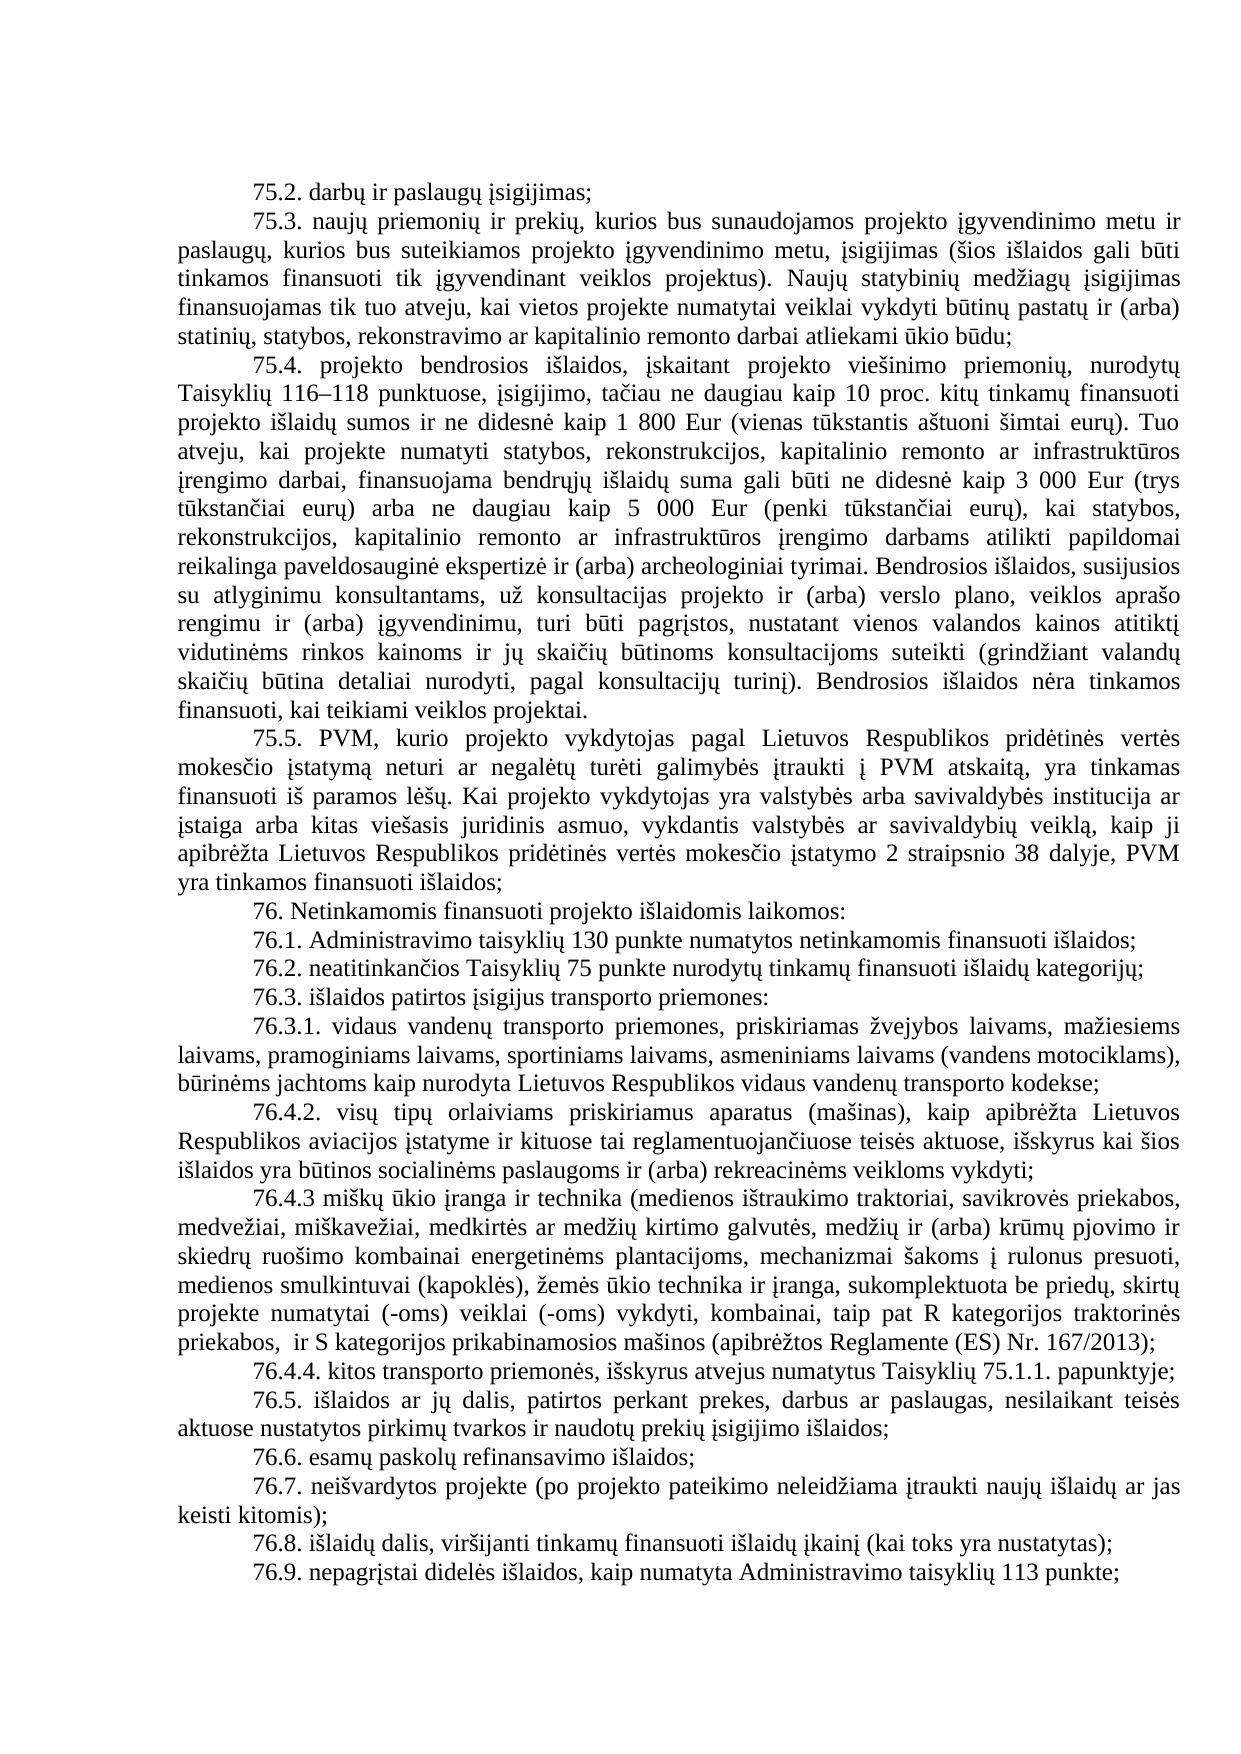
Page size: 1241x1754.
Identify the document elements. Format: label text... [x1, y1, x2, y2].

text 75.3. naujų priemonių ir prekių, kurios bus sunaudojamos projekto įgyvendinimo metu ir paslaugų, kurios bus suteikiamos projekto įgyvendinimo metu, įsigijimas (šios išlaidos gali būti tinkamos finansuoti tik įgyvendinant veiklos projektus). Naujų statybinių medžiagų įsigijimas finansuojamas tik tuo atveju, kai vietos projekte numatytai veiklai vykdyti būtinų pastatų ir (arba) statinių, statybos, rekonstravimo ar kapitalinio remonto darbai atliekami ūkio būdu; [177, 206, 1181, 350]
text 76.2. neatitinkančios Taisyklių 75 punkte nurodytų tinkamų finansuoti išlaidų kategorijų; [177, 953, 1181, 982]
text 75.5. PVM, kurio projekto vykdytojas pagal Lietuvos Respublikos pridėtinės vertės mokesčio įstatymą neturi ar negalėtų turėti galimybės įtraukti į PVM atskaitą, yra tinkamas finansuoti iš paramos lėšų. Kai projekto vykdytojas yra valstybės arba savivaldybės institucija ar įstaiga arba kitas viešasis juridinis asmuo, vykdantis valstybės ar savivaldybių veiklą, kaip ji apibrėžta Lietuvos Respublikos pridėtinės vertės mokesčio įstatymo 2 straipsnio 38 dalyje, PVM yra tinkamos finansuoti išlaidos; [177, 723, 1181, 896]
text 76.9. nepagrįstai didelės išlaidos, kaip numatyta Administravimo taisyklių 113 punkte; [177, 1557, 1181, 1586]
text 76.4.3 miškų ūkio įranga ir technika (medienos ištraukimo traktoriai, savikrovės priekabos, medvežiai, miškavežiai, medkirtės ar medžių kirtimo galvutės, medžių ir (arba) krūmų pjovimo ir skiedrų ruošimo kombainai energetinėms plantacijoms, mechanizmai šakoms į rulonus presuoti, medienos smulkintuvai (kapoklės), žemės ūkio technika ir įranga, sukomplektuota be priedų, skirtų projekte numatytai (-oms) veiklai (-oms) vykdyti, kombainai, taip pat R kategorijos traktorinės priekabos, ir S kategorijos prikabinamosios mašinos (apibrėžtos Reglamente (ES) Nr. 167/2013); [177, 1183, 1181, 1356]
text 75.4. projekto bendrosios išlaidos, įskaitant projekto viešinimo priemonių, nurodytų Taisyklių 116–118 punktuose, įsigijimo, tačiau ne daugiau kaip 10 proc. kitų tinkamų finansuoti projekto išlaidų sumos ir ne didesnė kaip 1 800 Eur (vienas tūkstantis aštuoni šimtai eurų). Tuo atveju, kai projekte numatyti statybos, rekonstrukcijos, kapitalinio remonto ar infrastruktūros įrengimo darbai, finansuojama bendrųjų išlaidų suma gali būti ne didesnė kaip 3 000 Eur (trys tūkstančiai eurų) arba ne daugiau kaip 5 000 Eur (penki tūkstančiai eurų), kai statybos, rekonstrukcijos, kapitalinio remonto ar infrastruktūros įrengimo darbams atilikti papildomai reikalinga paveldosauginė ekspertizė ir (arba) archeologiniai tyrimai. Bendrosios išlaidos, susijusios su atlyginimu konsultantams, už konsultacijas projekto ir (arba) verslo plano, veiklos aprašo rengimu ir (arba) įgyvendinimu, turi būti pagrįstos, nustatant vienos valandos kainos atitiktį vidutinėms rinkos kainoms ir jų skaičių būtinoms konsultacijoms suteikti (grindžiant valandų skaičių būtina detaliai nurodyti, pagal konsultacijų turinį). Bendrosios išlaidos nėra tinkamos finansuoti, kai teikiami veiklos projektai. [177, 350, 1181, 723]
text 76.5. išlaidos ar jų dalis, patirtos perkant prekes, darbus ar paslaugas, nesilaikant teisės aktuose nustatytos pirkimų tvarkos ir naudotų prekių įsigijimo išlaidos; [177, 1385, 1181, 1442]
text 76.8. išlaidų dalis, viršijanti tinkamų finansuoti išlaidų įkainį (kai toks yra nustatytas); [177, 1528, 1181, 1557]
text 76.4.4. kitos transporto priemonės, išskyrus atvejus numatytus Taisyklių 75.1.1. papunktyje; [177, 1356, 1181, 1385]
text 76.7. neišvardytos projekte (po projekto pateikimo neleidžiama įtraukti naujų išlaidų ar jas keisti kitomis); [177, 1471, 1181, 1528]
text 76.3.1. vidaus vandenų transporto priemones, priskiriamas žvejybos laivams, mažiesiems laivams, pramoginiams laivams, sportiniams laivams, asmeniniams laivams (vandens motociklams), būrinėms jachtoms kaip nurodyta Lietuvos Respublikos vidaus vandenų transporto kodekse; [177, 1011, 1181, 1097]
text 75.2. darbų ir paslaugų įsigijimas; [177, 177, 1181, 206]
text 76.4.2. visų tipų orlaiviams priskiriamus aparatus (mašinas), kaip apibrėžta Lietuvos Respublikos aviacijos įstatyme ir kituose tai reglamentuojančiuose teisės aktuose, išskyrus kai šios išlaidos yra būtinos socialinėms paslaugoms ir (arba) rekreacinėms veikloms vykdyti; [177, 1097, 1181, 1183]
text 76. Netinkamomis finansuoti projekto išlaidomis laikomos: [177, 896, 1181, 925]
text 76.6. esamų paskolų refinansavimo išlaidos; [177, 1442, 1181, 1471]
text 76.3. išlaidos patirtos įsigijus transporto priemones: [177, 982, 1181, 1011]
text 76.1. Administravimo taisyklių 130 punkte numatytos netinkamomis finansuoti išlaidos; [177, 925, 1181, 953]
